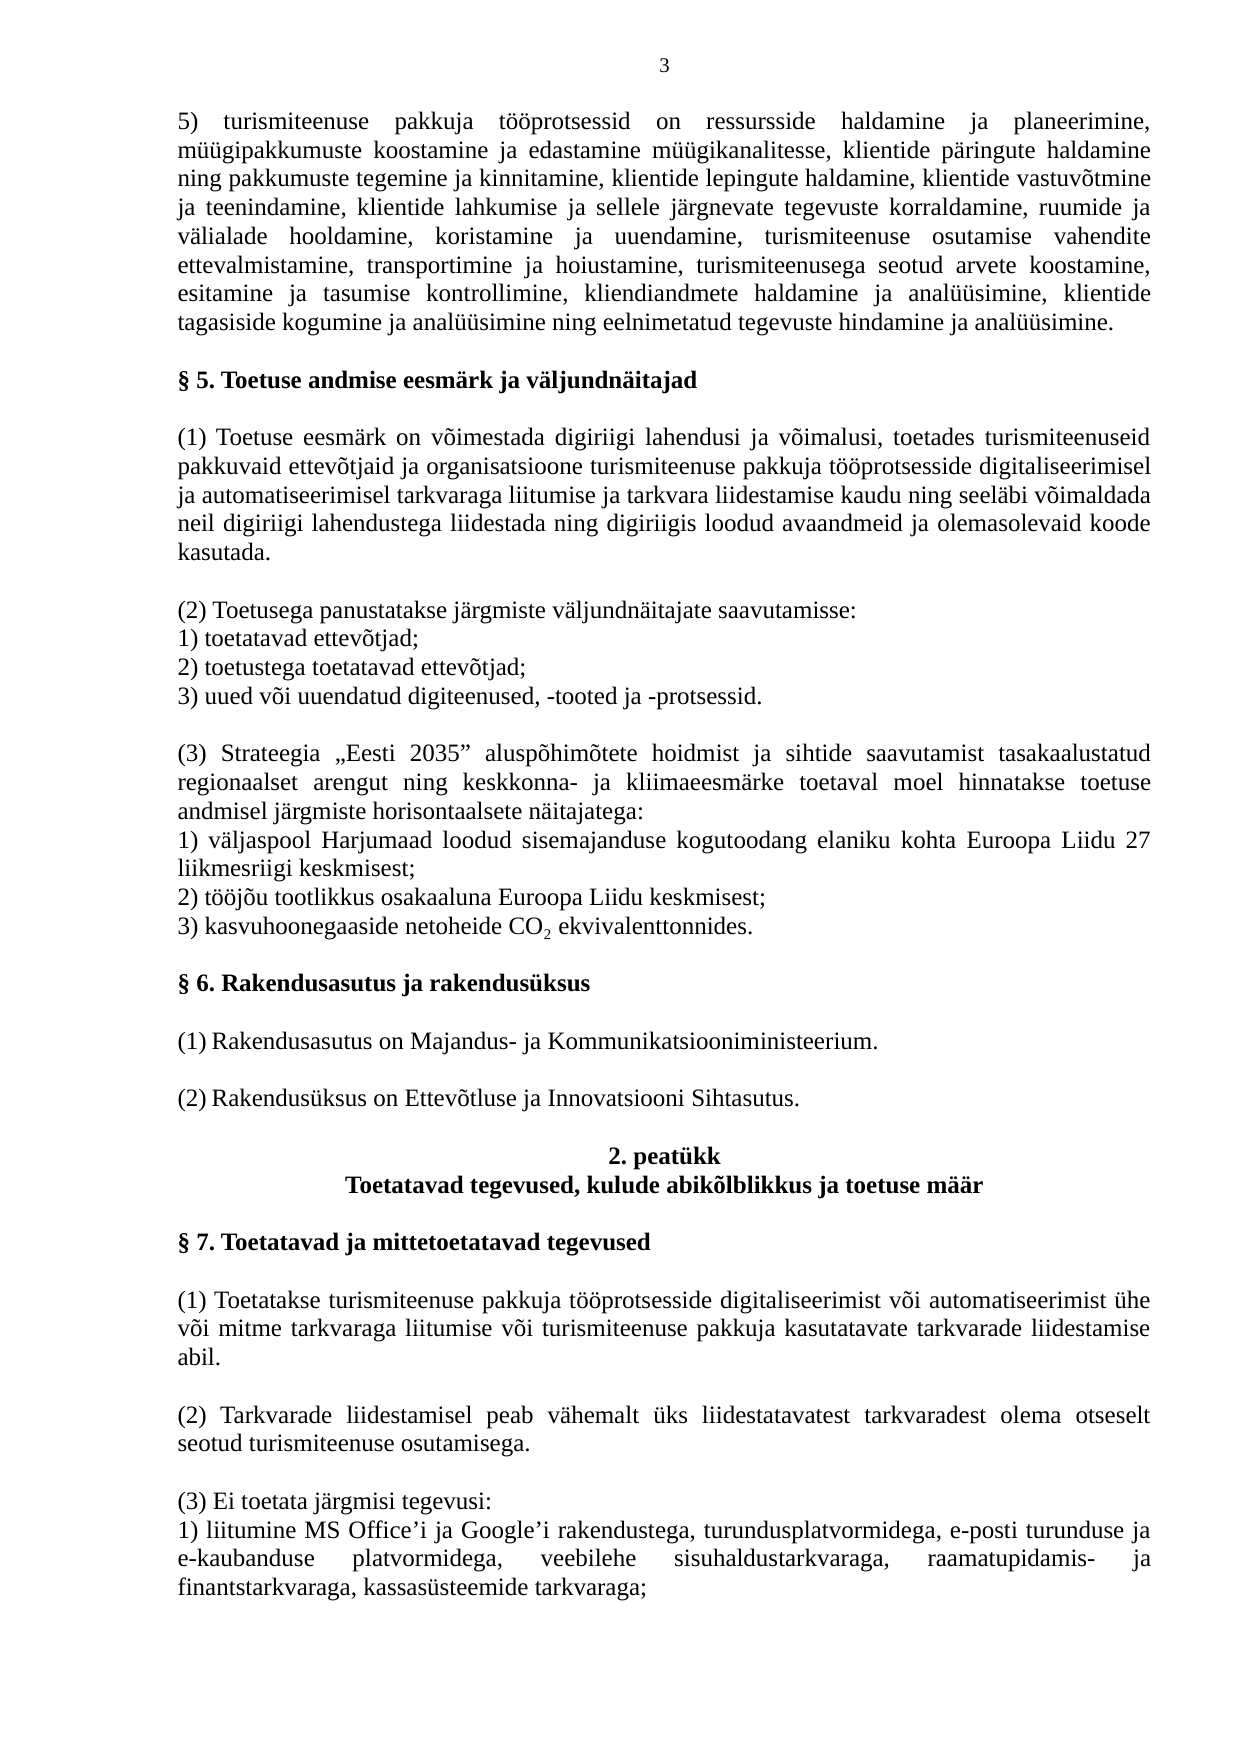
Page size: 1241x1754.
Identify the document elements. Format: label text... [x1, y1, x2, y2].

text 3) kasvuhoonegaaside netoheide CO₂ ekvivalenttonnides. [177, 911, 1152, 940]
text § 7. Toetatavad ja mittetoetatavad tegevused [177, 1227, 1152, 1256]
text 5) turismiteenuse pakkuja tööprotsessid on ressursside haldamine ja planeerimine, müügipakkumuste koostamine ja edastamine müügikanalitesse, klientide päringute haldamine ning pakkumuste tegemine ja kinnitamine, klientide lepingute haldamine, klientide vastuvõtmine ja teenindamine, klientide lahkumise ja sellele järgnevate tegevuste korraldamine, ruumide ja välialade hooldamine, koristamine ja uuendamine, turismiteenuse osutamise vahendite ettevalmistamine, transportimine ja hoiustamine, turismiteenusega seotud arvete koostamine, esitamine ja tasumise kontrollimine, kliendiandmete haldamine ja analüüsimine, klientide tagasiside kogumine ja analüüsimine ning eelnimetatud tegevuste hindamine ja analüüsimine. [177, 106, 1152, 336]
text § 5. Toetuse andmise eesmärk ja väljundnäitajad [177, 365, 1152, 393]
text § 6. Rakendusasutus ja rakendusüksus [177, 968, 1152, 997]
text (2) Toetusega panustatakse järgmiste väljundnäitajate saavutamisse: [177, 595, 1152, 623]
text 1) toetatavad ettevõtjad; [177, 623, 1152, 652]
text 2) tööjõu tootlikkus osakaaluna Euroopa Liidu keskmisest; [177, 882, 1152, 911]
text (3) Strateegia „Eesti 2035” aluspõhimõtete hoidmist ja sihtide saavutamist tasakaalustatud regionaalset arengut ning keskkonna- ja kliimaeesmärke toetaval moel hinnatakse toetuse andmisel järgmiste horisontaalsete näitajatega: [177, 738, 1152, 825]
text 2) toetustega toetatavad ettevõtjad; [177, 652, 1152, 681]
text (1) Toetatakse turismiteenuse pakkuja tööprotsesside digitaliseerimist või automatiseerimist ühe või mitme tarkvaraga liitumise või turismiteenuse pakkuja kasutatavate tarkvarade liidestamise abil. [177, 1285, 1152, 1371]
text (2) Tarkvarade liidestamisel peab vähemalt üks liidestatavatest tarkvaradest olema otseselt seotud turismiteenuse osutamisega. [177, 1400, 1152, 1457]
text (1) Rakendusasutus on Majandus- ja Kommunikatsiooniministeerium. [177, 1026, 1152, 1055]
text (2) Rakendusüksus on Ettevõtluse ja Innovatsiooni Sihtasutus. [177, 1083, 1152, 1112]
text Toetatavad tegevused, kulude abikõlblikkus ja toetuse määr [177, 1170, 1152, 1198]
text 2. peatükk [177, 1141, 1152, 1170]
text 1) väljaspool Harjumaad loodud sisemajanduse kogutoodang elaniku kohta Euroopa Liidu 27 liikmesriigi keskmisest; [177, 825, 1152, 882]
text (3) Ei toetata järgmisi tegevusi: [177, 1486, 1152, 1515]
text 1) liitumine MS Office’i ja Google’i rakendustega, turundusplatvormidega, e-posti turunduse ja e-kaubanduse platvormidega, veebilehe sisuhaldustarkvaraga, raamatupidamis- ja finantstarkvaraga, kassasüsteemide tarkvaraga; [177, 1515, 1152, 1601]
text (1) Toetuse eesmärk on võimestada digiriigi lahendusi ja võimalusi, toetades turismiteenuseid pakkuvaid ettevõtjaid ja organisatsioone turismiteenuse pakkuja tööprotsesside digitaliseerimisel ja automatiseerimisel tarkvaraga liitumise ja tarkvara liidestamise kaudu ning seeläbi võimaldada neil digiriigi lahendustega liidestada ning digiriigis loodud avaandmeid ja olemasolevaid koode kasutada. [177, 422, 1152, 566]
text 3) uued või uuendatud digiteenused, -tooted ja -protsessid. [177, 681, 1152, 710]
